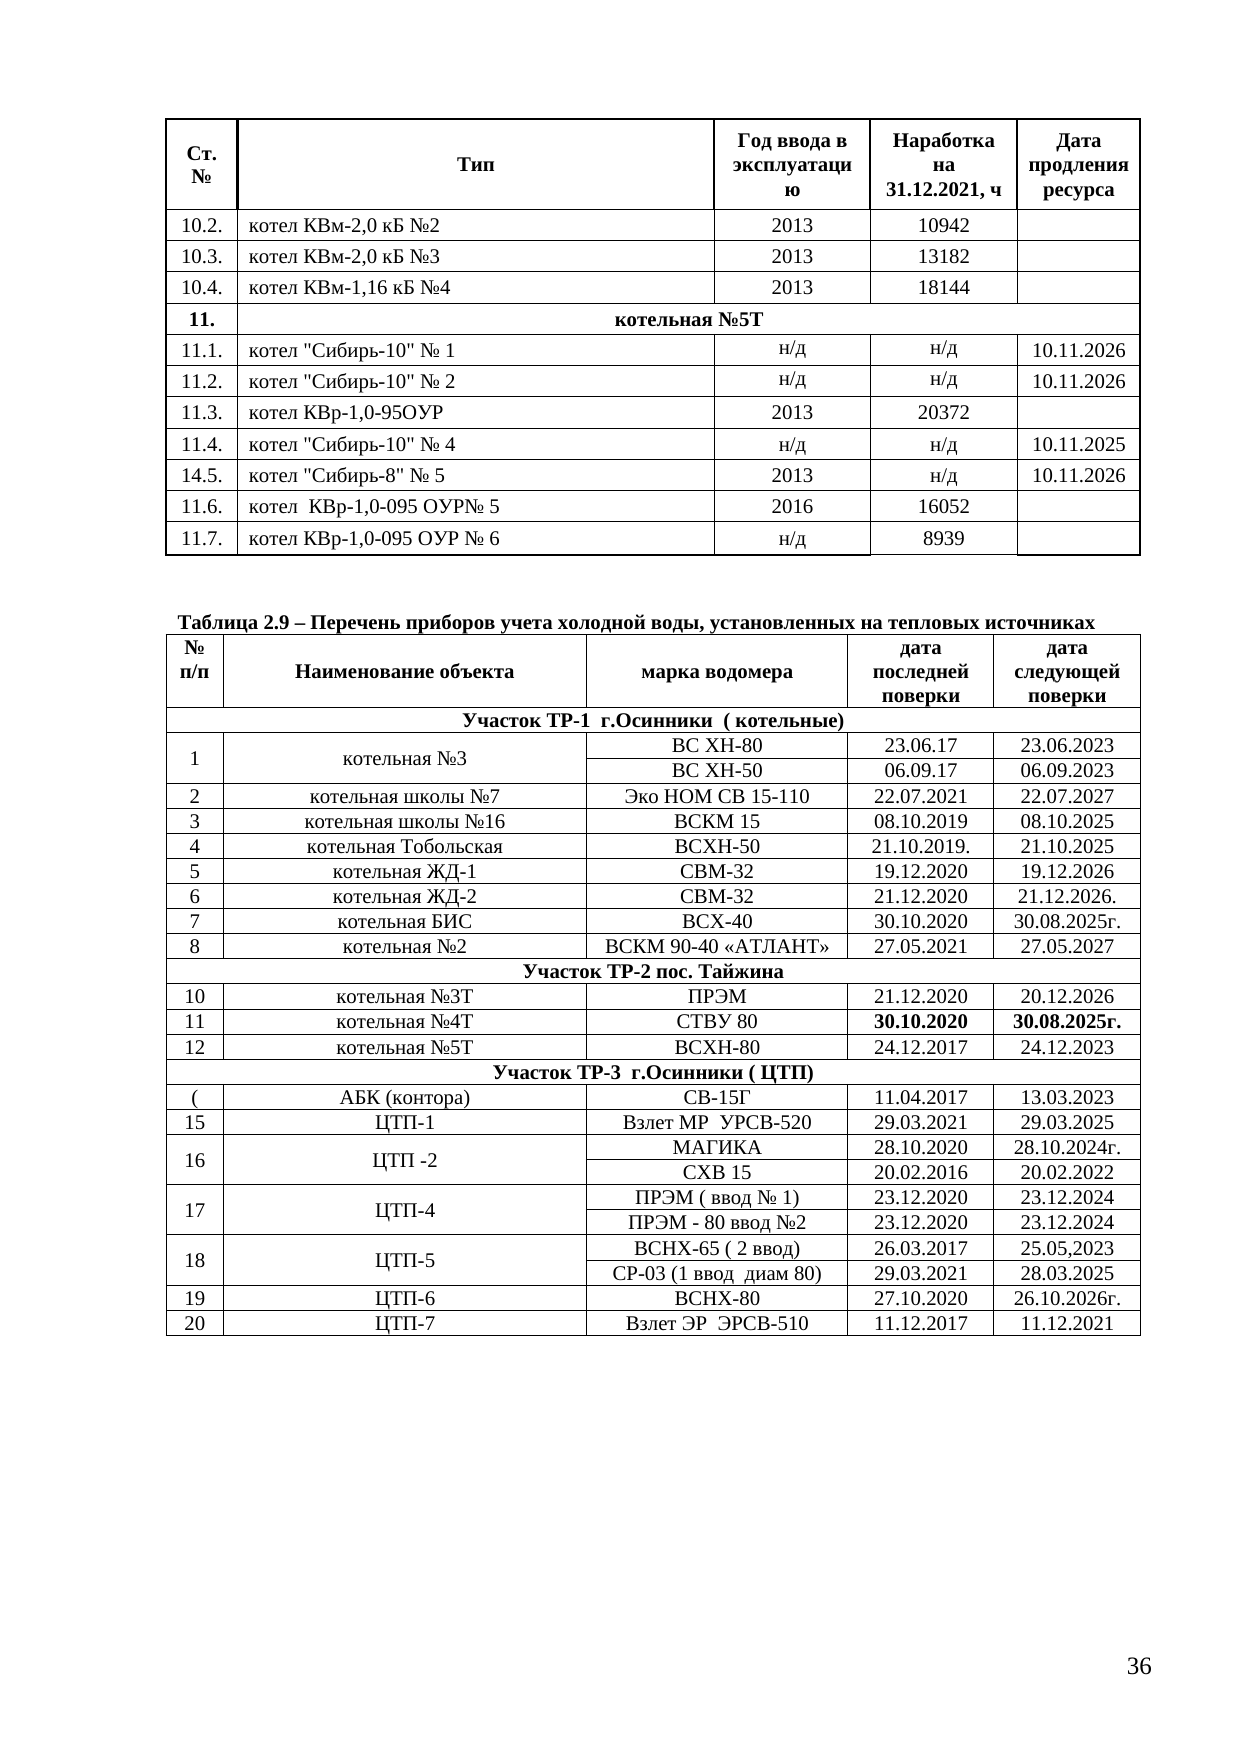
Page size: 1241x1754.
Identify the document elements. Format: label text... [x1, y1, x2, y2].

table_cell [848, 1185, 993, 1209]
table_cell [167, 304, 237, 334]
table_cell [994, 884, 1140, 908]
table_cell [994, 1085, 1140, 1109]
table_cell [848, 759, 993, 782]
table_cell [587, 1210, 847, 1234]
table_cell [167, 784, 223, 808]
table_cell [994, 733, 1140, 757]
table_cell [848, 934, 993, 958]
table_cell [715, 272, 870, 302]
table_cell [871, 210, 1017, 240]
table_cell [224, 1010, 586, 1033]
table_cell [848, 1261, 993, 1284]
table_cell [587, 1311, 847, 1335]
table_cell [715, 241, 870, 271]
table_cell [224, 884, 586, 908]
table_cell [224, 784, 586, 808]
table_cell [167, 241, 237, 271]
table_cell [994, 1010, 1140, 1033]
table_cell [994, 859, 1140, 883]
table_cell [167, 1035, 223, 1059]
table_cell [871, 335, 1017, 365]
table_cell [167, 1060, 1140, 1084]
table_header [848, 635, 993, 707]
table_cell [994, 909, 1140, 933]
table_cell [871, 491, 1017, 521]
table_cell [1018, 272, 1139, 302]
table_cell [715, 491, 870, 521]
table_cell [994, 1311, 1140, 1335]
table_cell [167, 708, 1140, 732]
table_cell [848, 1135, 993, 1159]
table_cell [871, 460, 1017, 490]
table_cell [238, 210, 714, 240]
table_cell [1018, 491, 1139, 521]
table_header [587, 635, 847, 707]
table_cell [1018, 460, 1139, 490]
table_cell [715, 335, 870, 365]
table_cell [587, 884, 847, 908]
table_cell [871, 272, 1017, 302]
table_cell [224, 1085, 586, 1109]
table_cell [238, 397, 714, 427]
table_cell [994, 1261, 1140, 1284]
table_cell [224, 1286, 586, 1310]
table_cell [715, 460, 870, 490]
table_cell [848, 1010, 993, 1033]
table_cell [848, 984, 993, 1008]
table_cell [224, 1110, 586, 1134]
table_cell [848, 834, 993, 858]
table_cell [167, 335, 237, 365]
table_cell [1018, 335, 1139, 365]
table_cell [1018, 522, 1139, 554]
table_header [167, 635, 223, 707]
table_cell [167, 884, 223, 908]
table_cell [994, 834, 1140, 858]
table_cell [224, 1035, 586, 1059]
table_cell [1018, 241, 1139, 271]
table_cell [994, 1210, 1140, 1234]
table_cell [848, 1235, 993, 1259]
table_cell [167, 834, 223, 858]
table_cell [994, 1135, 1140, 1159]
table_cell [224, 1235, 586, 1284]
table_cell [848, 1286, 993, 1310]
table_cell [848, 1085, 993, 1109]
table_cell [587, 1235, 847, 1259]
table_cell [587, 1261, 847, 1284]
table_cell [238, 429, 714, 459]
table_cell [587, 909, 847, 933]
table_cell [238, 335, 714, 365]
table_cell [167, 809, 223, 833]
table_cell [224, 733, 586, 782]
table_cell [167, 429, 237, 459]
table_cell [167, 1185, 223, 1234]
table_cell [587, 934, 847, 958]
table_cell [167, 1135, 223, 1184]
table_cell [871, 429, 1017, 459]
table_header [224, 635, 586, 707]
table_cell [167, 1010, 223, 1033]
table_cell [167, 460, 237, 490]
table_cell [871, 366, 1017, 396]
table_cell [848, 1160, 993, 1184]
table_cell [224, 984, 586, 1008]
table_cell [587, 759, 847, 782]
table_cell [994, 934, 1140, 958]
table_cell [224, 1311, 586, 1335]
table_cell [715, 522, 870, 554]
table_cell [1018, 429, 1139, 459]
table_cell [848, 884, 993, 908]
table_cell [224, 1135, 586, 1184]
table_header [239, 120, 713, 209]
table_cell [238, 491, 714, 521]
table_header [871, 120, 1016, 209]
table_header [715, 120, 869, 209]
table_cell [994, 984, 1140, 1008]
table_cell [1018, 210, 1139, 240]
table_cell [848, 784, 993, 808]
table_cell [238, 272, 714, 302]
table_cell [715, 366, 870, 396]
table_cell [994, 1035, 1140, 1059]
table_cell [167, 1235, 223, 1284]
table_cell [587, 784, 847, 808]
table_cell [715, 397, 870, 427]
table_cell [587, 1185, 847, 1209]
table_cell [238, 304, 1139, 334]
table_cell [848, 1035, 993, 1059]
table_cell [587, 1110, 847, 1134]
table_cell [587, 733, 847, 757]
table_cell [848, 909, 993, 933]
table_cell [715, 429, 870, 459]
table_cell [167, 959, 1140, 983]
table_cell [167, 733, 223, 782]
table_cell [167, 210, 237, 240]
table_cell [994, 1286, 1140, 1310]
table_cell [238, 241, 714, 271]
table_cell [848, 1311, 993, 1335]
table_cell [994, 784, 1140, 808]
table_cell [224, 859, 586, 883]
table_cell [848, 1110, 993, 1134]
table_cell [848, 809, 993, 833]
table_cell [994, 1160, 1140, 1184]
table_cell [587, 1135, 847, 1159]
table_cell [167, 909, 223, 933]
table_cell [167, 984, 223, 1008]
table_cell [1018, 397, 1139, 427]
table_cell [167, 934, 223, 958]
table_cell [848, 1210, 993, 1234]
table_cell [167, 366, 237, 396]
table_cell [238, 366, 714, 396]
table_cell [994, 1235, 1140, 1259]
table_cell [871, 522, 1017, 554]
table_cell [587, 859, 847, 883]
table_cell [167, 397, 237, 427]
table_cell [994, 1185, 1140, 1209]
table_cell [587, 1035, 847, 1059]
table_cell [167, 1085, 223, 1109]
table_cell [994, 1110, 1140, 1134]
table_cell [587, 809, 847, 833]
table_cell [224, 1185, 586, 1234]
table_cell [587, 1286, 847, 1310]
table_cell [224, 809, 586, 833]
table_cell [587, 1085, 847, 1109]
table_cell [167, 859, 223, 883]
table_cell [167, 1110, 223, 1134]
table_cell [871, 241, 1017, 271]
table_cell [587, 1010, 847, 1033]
text Таблица 2.9 – Перечень приборов учета холодной воды, установленных на тепловых источниках [177, 610, 1152, 634]
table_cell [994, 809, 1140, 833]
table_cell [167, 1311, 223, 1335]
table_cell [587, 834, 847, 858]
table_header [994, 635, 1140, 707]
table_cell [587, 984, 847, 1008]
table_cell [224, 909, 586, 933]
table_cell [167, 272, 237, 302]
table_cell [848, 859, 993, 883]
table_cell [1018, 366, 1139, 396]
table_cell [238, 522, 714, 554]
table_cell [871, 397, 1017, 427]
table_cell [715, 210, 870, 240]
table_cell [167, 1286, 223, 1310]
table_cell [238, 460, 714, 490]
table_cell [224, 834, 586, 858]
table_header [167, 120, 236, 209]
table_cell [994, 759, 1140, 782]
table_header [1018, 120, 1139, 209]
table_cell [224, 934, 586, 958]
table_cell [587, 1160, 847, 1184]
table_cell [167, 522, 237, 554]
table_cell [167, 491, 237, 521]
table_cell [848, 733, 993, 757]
